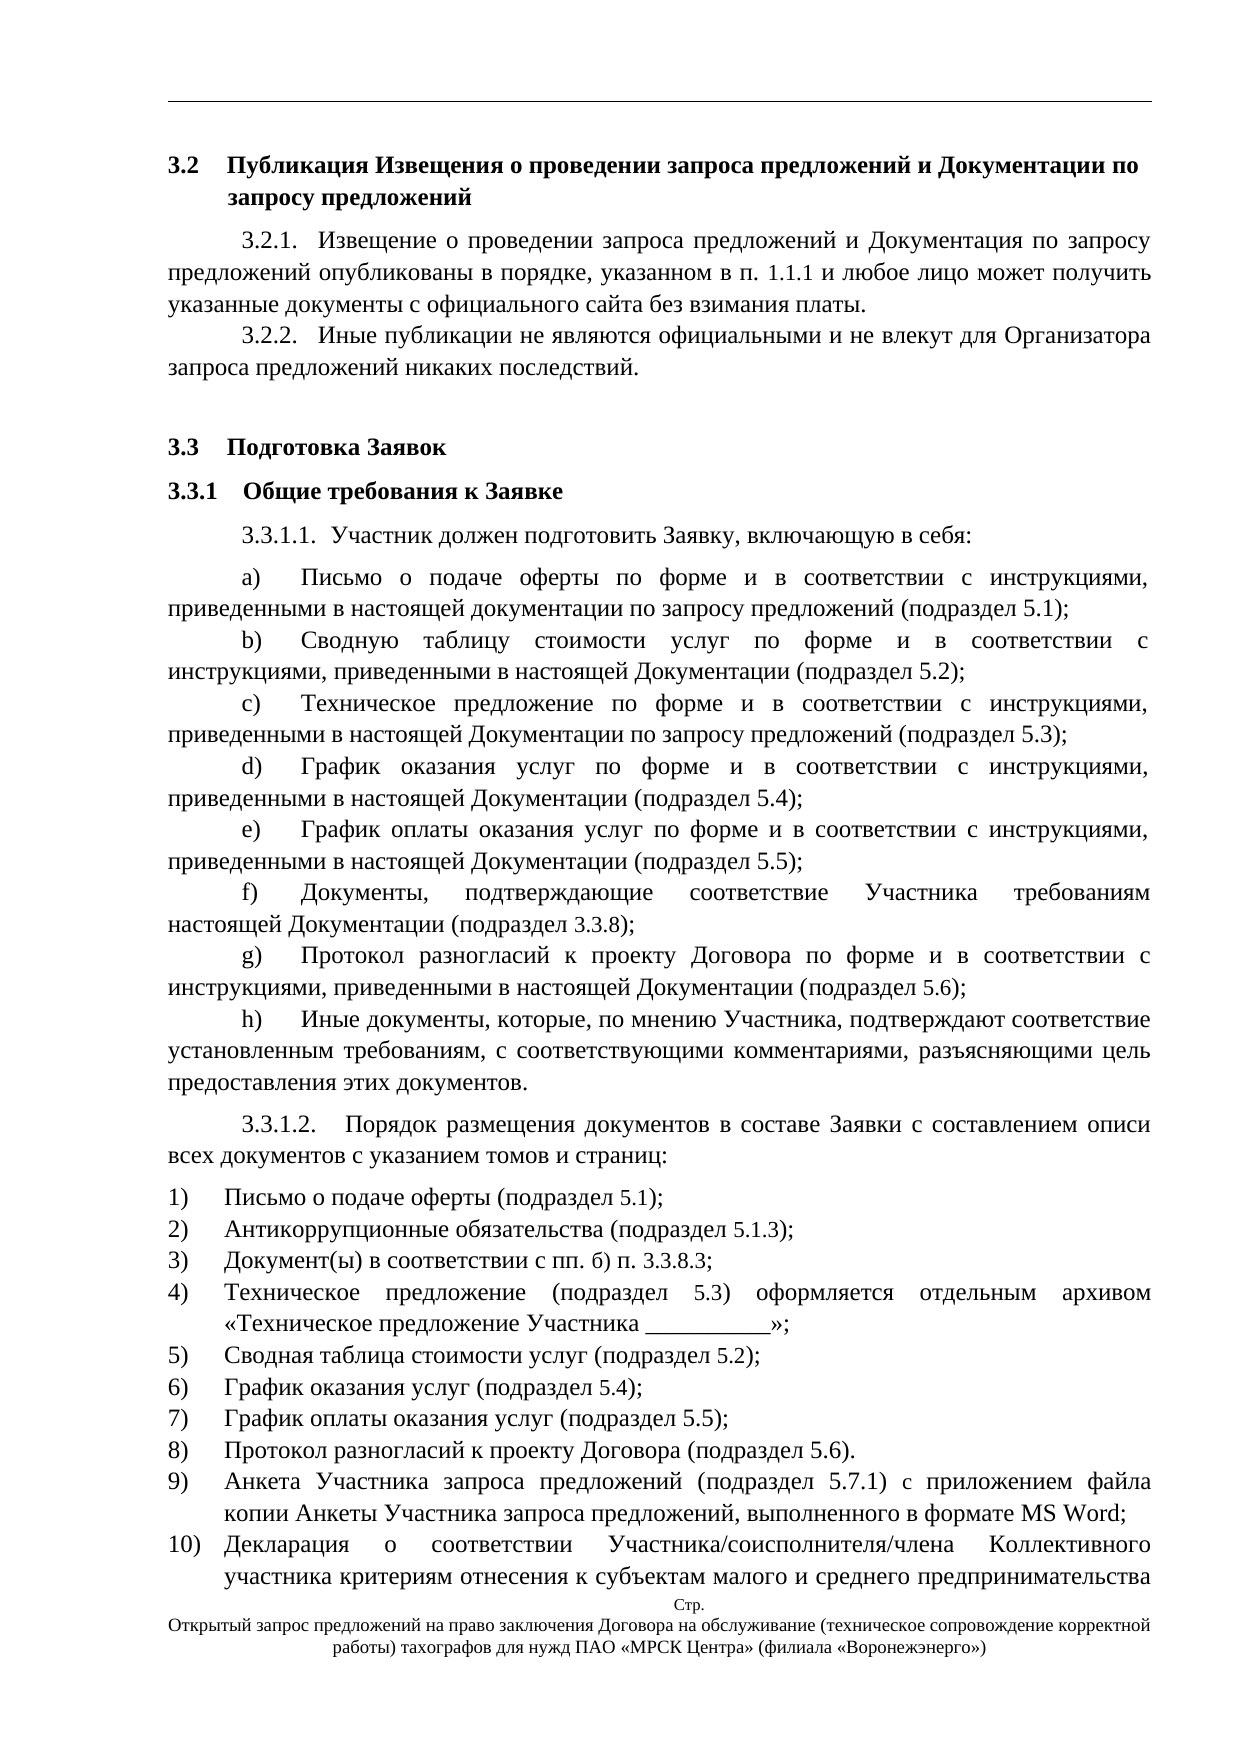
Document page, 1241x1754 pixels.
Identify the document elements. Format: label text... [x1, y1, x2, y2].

list Письмо о подаче оферты (подраздел 5.1); [168, 1182, 1152, 1211]
list Письмо о подаче оферты по форме и в соответствии с инструкциями, приведенными в настоящей документации по запросу предложений (подраздел 5.1); [168, 562, 1148, 622]
list Иные публикации не являются официальными и не влекут для Организатора запроса предложений никаких последствий. [168, 320, 1152, 381]
subtitle Подготовка Заявок [168, 432, 1152, 460]
list Антикоррупционные обязательства (подраздел 5.1.3); [168, 1214, 1152, 1243]
list Сводная таблица стоимости услуг (подраздел 5.2); [168, 1340, 1152, 1369]
list Протокол разногласий к проекту Договора по форме и в соответствии с инструкциями, приведенными в настоящей Документации (подраздел 5.6); [168, 941, 1151, 1001]
list Анкета Участника запроса предложений (подраздел 5.7.1) с приложением файла копии Анкеты Участника запроса предложений, выполненного в формате MS Word; [168, 1466, 1152, 1527]
subtitle Публикация Извещения о проведении запроса предложений и Документации по запросу предложений [168, 150, 1152, 210]
list Иные документы, которые, по мнению Участника, подтверждают соответствие установленным требованиям, с соответствующими комментариями, разъясняющими цель предоставления этих документов. [168, 1004, 1152, 1096]
list График оказания услуг по форме и в соответствии с инструкциями, приведенными в настоящей Документации (подраздел 5.4); [168, 751, 1149, 811]
list Техническое предложение (подраздел 5.3) оформляется отдельным архивом «Техническое предложение Участника __________»; [168, 1277, 1152, 1337]
list Сводную таблицу стоимости услуг по форме и в соответствии с инструкциями, приведенными в настоящей Документации (подраздел 5.2); [168, 625, 1148, 685]
list Протокол разногласий к проекту Договора (подраздел 5.6). [168, 1435, 1152, 1463]
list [168, 1529, 1152, 1590]
list График оплаты оказания услуг (подраздел 5.5); [168, 1403, 1152, 1432]
list График оплаты оказания услуг по форме и в соответствии с инструкциями, приведенными в настоящей Документации (подраздел 5.5); [168, 814, 1149, 874]
subtitle Общие требования к Заявке [168, 476, 1152, 504]
list Документ(ы) в соответствии с пп. б) п. 3.3.8.3; [168, 1245, 1152, 1274]
list Документы, подтверждающие соответствие Участника требованиям настоящей Документации (подраздел 3.3.8); [168, 877, 1151, 938]
list Участник должен подготовить Заявку, включающую в себя: [168, 520, 1152, 548]
list График оказания услуг (подраздел 5.4); [168, 1372, 1152, 1400]
list Извещение о проведении запроса предложений и Документация по запросу предложений опубликованы в порядке, указанном в п. 1.1.1 и любое лицо может получить указанные документы с официального сайта без взимания платы. [168, 226, 1152, 317]
list Порядок размещения документов в составе Заявки с составлением описи всех документов с указанием томов и страниц: [168, 1109, 1152, 1169]
list Техническое предложение по форме и в соответствии с инструкциями, приведенными в настоящей Документации по запросу предложений (подраздел 5.3); [168, 688, 1148, 748]
